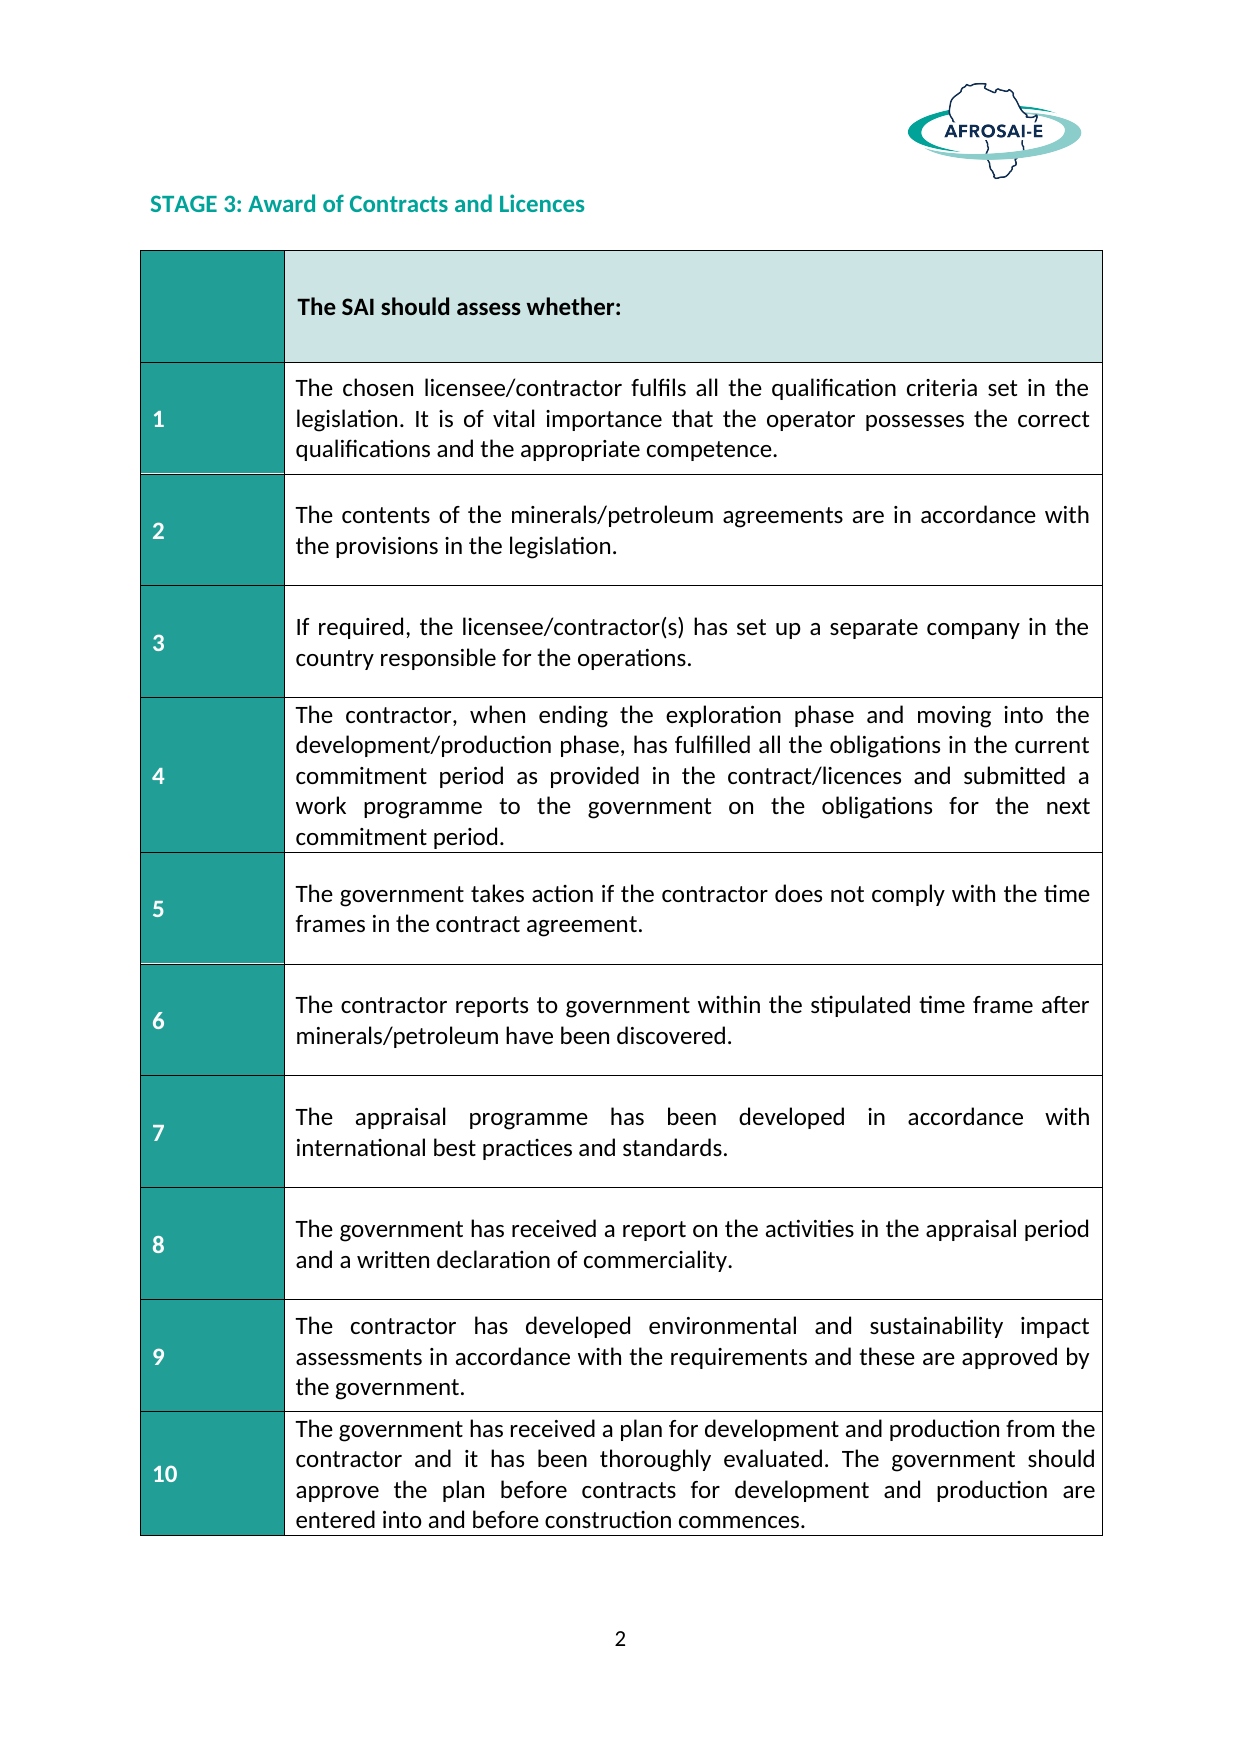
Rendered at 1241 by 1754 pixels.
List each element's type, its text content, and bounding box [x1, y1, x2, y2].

table_cell The contents of the minerals/petroleum agreements are in accordance with the provisions in the legislation. [285, 475, 1102, 585]
table_cell The appraisal programme has been developed in accordance with international best practices and standards. [285, 1076, 1102, 1187]
table_cell 1 [141, 363, 284, 473]
table_cell 4 [141, 698, 284, 852]
table_cell The government takes action if the contractor does not comply with the time frames in the contract agreement. [285, 853, 1102, 963]
table_cell 10 [141, 1412, 284, 1535]
table_cell The government has received a plan for development and production from the contractor and it has been thoroughly evaluated. The government should approve the plan before contracts for development and production are entered into and before construction commences. [285, 1412, 1102, 1535]
table_cell If required, the licensee/contractor(s) has set up a separate company in the country responsible for the operations. [285, 586, 1102, 697]
table_cell 8 [141, 1188, 284, 1299]
table_cell 3 [141, 586, 284, 697]
table_cell The contractor, when ending the exploration phase and moving into the development/production phase, has fulfilled all the obligations in the current commitment period as provided in the contract/licences and submitted a work programme to the government on the obligations for the next commitment period. [285, 698, 1102, 852]
table_cell The contractor has developed environmental and sustainability impact assessments in accordance with the requirements and these are approved by the government. [285, 1300, 1102, 1411]
picture [898, 73, 1091, 189]
table_cell The government has received a report on the activities in the appraisal period and a written declaration of commerciality. [285, 1188, 1102, 1299]
table_cell 6 [141, 965, 284, 1075]
table_cell 2 [141, 475, 284, 585]
table_header The SAI should assess whether: [285, 251, 1102, 362]
table_cell 5 [141, 853, 284, 963]
table_cell The contractor reports to government within the stipulated time frame after minerals/petroleum have been discovered. [285, 965, 1102, 1075]
table_cell 9 [141, 1300, 284, 1411]
table_cell The chosen licensee/contractor fulfils all the qualification criteria set in the legislation. It is of vital importance that the operator possesses the correct qualifications and the appropriate competence. [285, 363, 1102, 473]
text STAGE 3: Award of Contracts and Licences [150, 189, 1090, 219]
table_header [141, 251, 284, 362]
table_cell 7 [141, 1076, 284, 1187]
